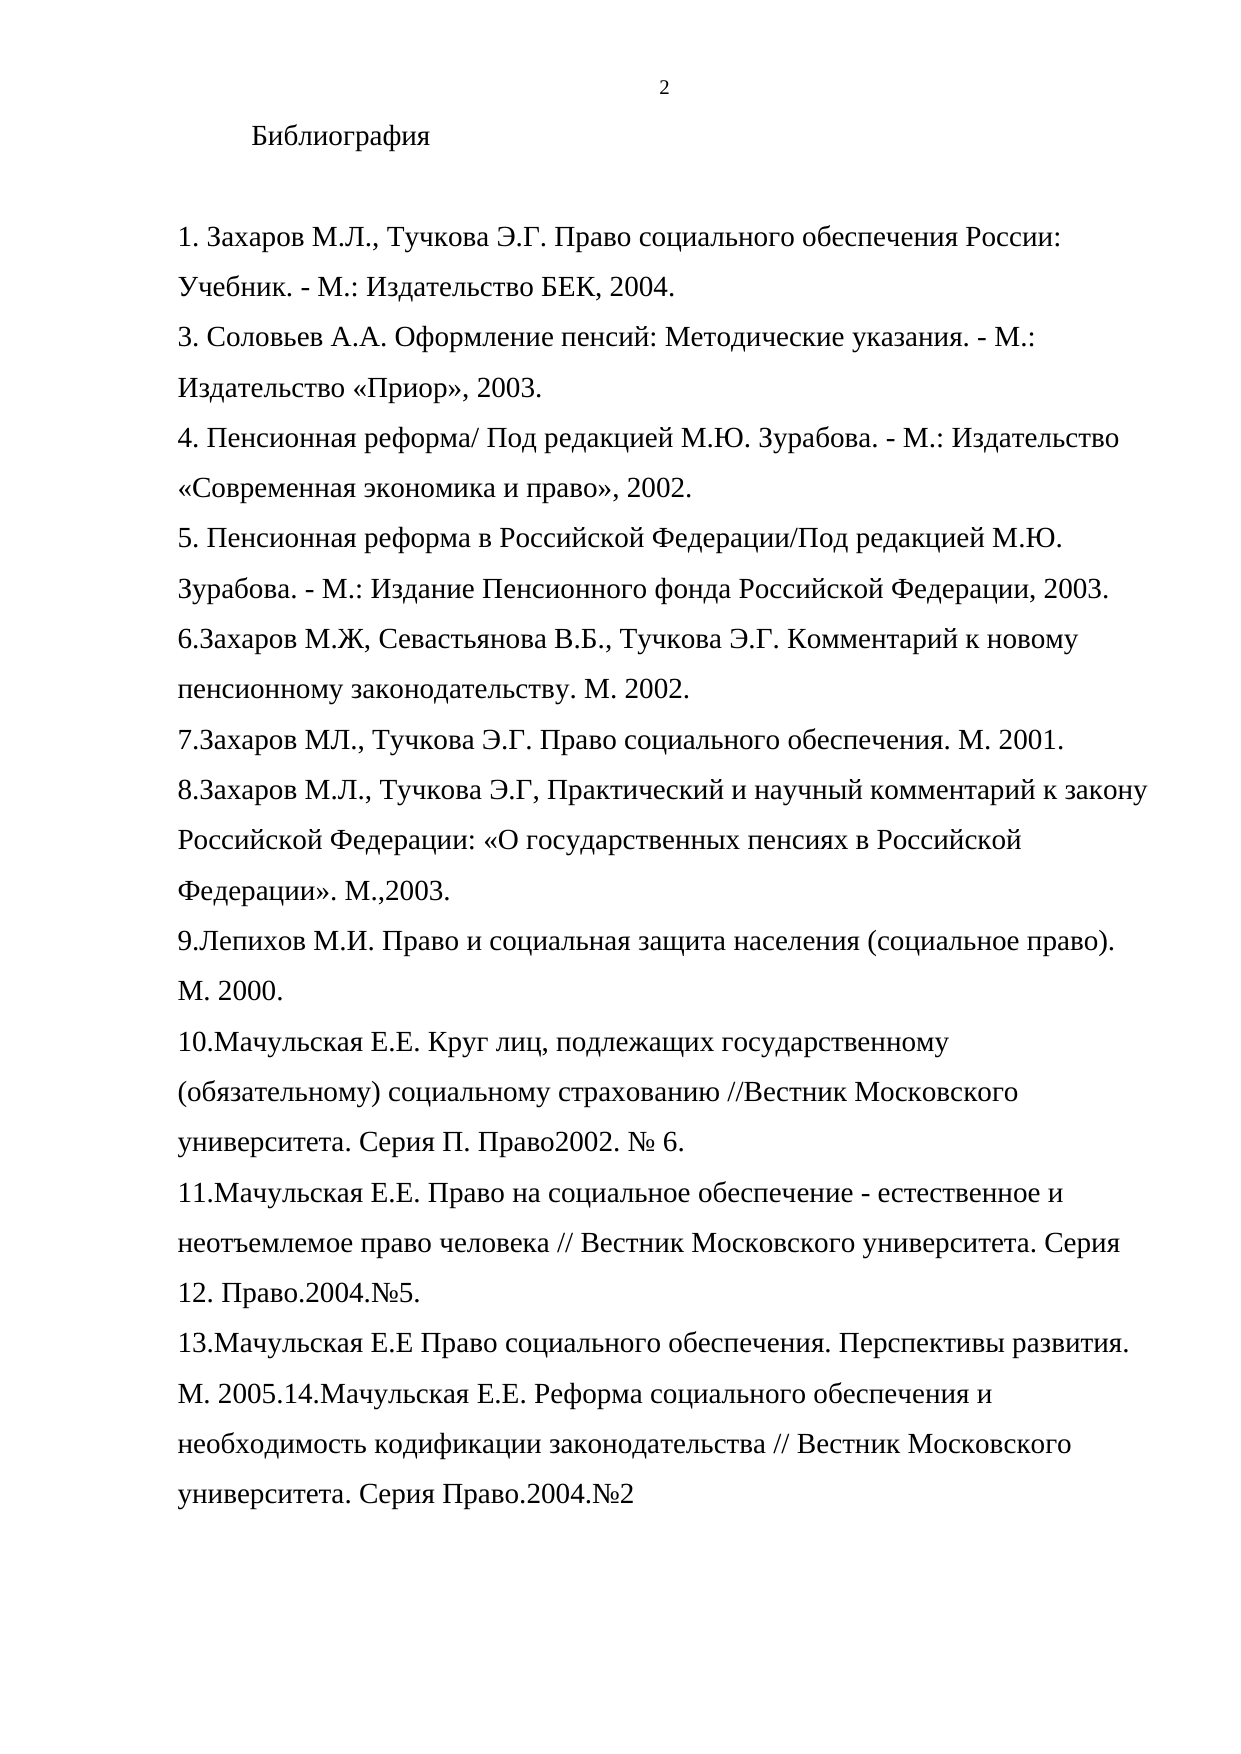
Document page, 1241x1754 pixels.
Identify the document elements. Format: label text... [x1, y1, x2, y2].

text 5. Пенсионная реформа в Российской Федерации/Под редакцией М.Ю. Зурабова. - М.: Издание Пенсионного фонда Российской Федерации, 2003. [177, 521, 1152, 604]
text 7.Захаров МЛ., Тучкова Э.Г. Право социального обеспечения. М. 2001. [177, 722, 1152, 755]
text 8.Захаров М.Л., Тучкова Э.Г, Практический и научный комментарий к закону Российской Федерации: «О государственных пенсиях в Российской Федерации». М.,2003. [177, 772, 1152, 906]
text 4. Пенсионная реформа/ Под редакцией М.Ю. Зурабова. - М.: Издательство «Современная экономика и право», 2002. [177, 420, 1152, 504]
text 13.Мачульская Е.Е Право социального обеспечения. Перспективы развития. М. 2005.14.Мачульская Е.Е. Реформа социального обеспечения и необходимость кодификации законодательства // Вестник Московского университета. Серия Право.2004.№2 [177, 1326, 1152, 1510]
text 3. Соловьев А.А. Оформление пенсий: Методические указания. - М.: Издательство «Приор», 2003. [177, 319, 1152, 403]
text 10.Мачульская Е.Е. Круг лиц, подлежащих государственному (обязательному) социальному страхованию //Вестник Московского университета. Серия П. Право2002. № 6. [177, 1024, 1152, 1158]
text Библиография [177, 118, 1152, 152]
text 11.Мачульская Е.Е. Право на социальное обеспечение - естественное и неотъемлемое право человека // Вестник Московского университета. Серия 12. Право.2004.№5. [177, 1175, 1152, 1309]
text 6.Захаров М.Ж, Севастьянова В.Б., Тучкова Э.Г. Комментарий к новому пенсионному законодательству. М. 2002. [177, 621, 1152, 705]
text 9.Лепихов М.И. Право и социальная защита населения (социальное право). М. 2000. [177, 923, 1152, 1007]
text 1. Захаров М.Л., Тучкова Э.Г. Право социального обеспечения России: Учебник. - М.: Издательство БЕК, 2004. [177, 219, 1152, 303]
